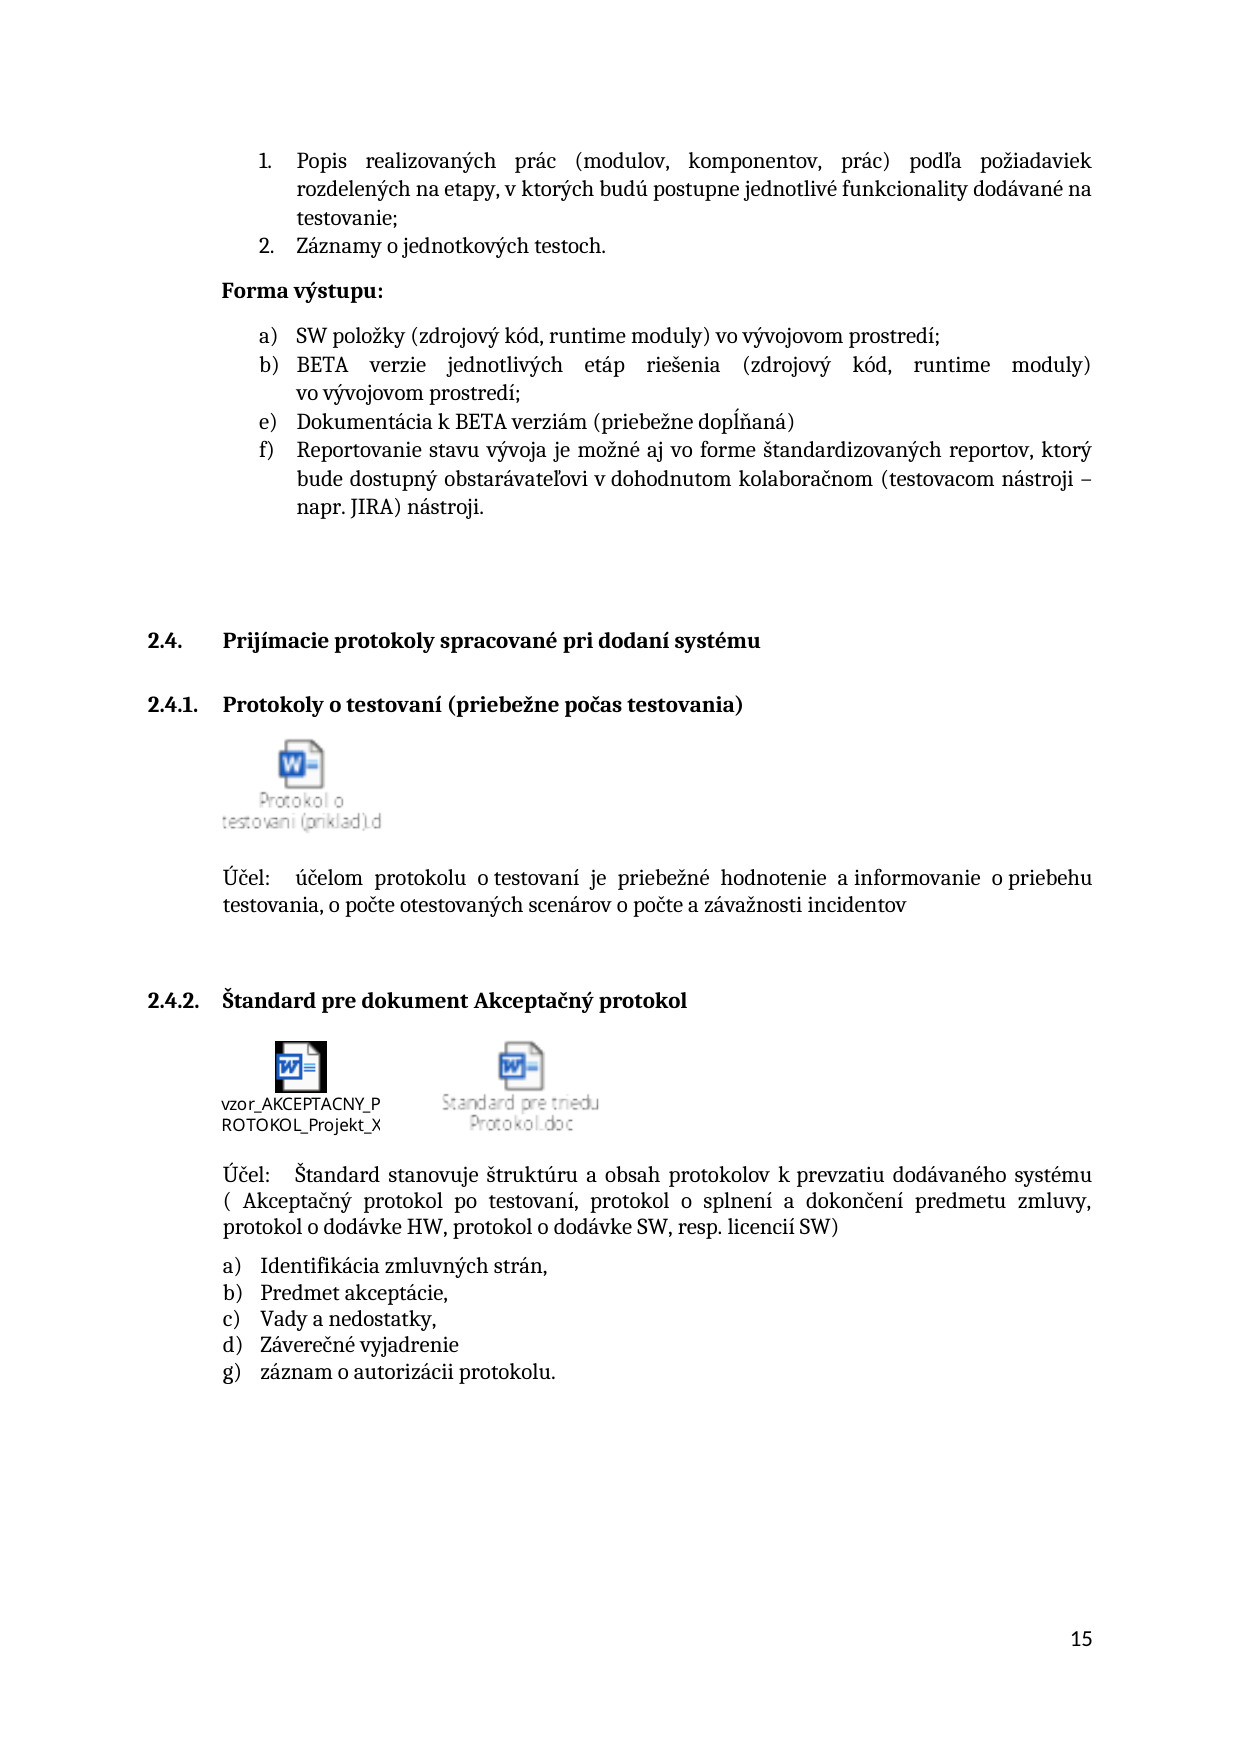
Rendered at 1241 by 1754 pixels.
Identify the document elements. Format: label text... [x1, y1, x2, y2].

list SW položky (zdrojový kód, runtime moduly) vo vývojovom prostredí; [259, 323, 1093, 349]
text Forma výstupu: [221, 278, 1093, 304]
list Predmet akceptácie, [223, 1279, 1093, 1306]
list Záverečné vyjadrenie [223, 1332, 1093, 1358]
text Účel: účelom protokolu o testovaní je priebežné hodnotenie a informovanie o priebehu testovania, o počte otestovaných scenárov o počte a závažnosti incidentov [223, 865, 1093, 918]
text Účel: Štandard stanovuje štruktúru a obsah protokolov k prevzatiu dodávaného systému ( Akceptačný protokol po testovaní, protokol o splnení a dokončení predmetu zmluvy, protokol o dodávke HW, protokol o dodávke SW, resp. licencií SW) [223, 1161, 1093, 1241]
list BETA verzie jednotlivých etáp riešenia (zdrojový kód, runtime moduly) vo vývojovom prostredí; [259, 352, 1093, 406]
list Protokoly o testovaní (priebežne počas testovania) [148, 692, 1093, 718]
list Popis realizovaných prác (modulov, komponentov, prác) podľa požiadaviek rozdelených na etapy, v ktorých budú postupne jednotlivé funkcionality dodávané na testovanie; [259, 148, 1093, 231]
text g) záznam o autorizácii protokolu. [223, 1358, 1093, 1385]
subtitle Prijímacie protokoly spracované pri dodaní systému [148, 628, 1093, 654]
list Záznamy o jednotkových testoch. [259, 233, 1093, 259]
list Identifikácia zmluvných strán, [223, 1253, 1093, 1279]
list Dokumentácia k BETA verziám (priebežne dopĺňaná) [259, 408, 1093, 435]
list Vady a nedostatky, [223, 1306, 1093, 1332]
subtitle Štandard pre dokument Akceptačný protokol [148, 986, 1093, 1014]
